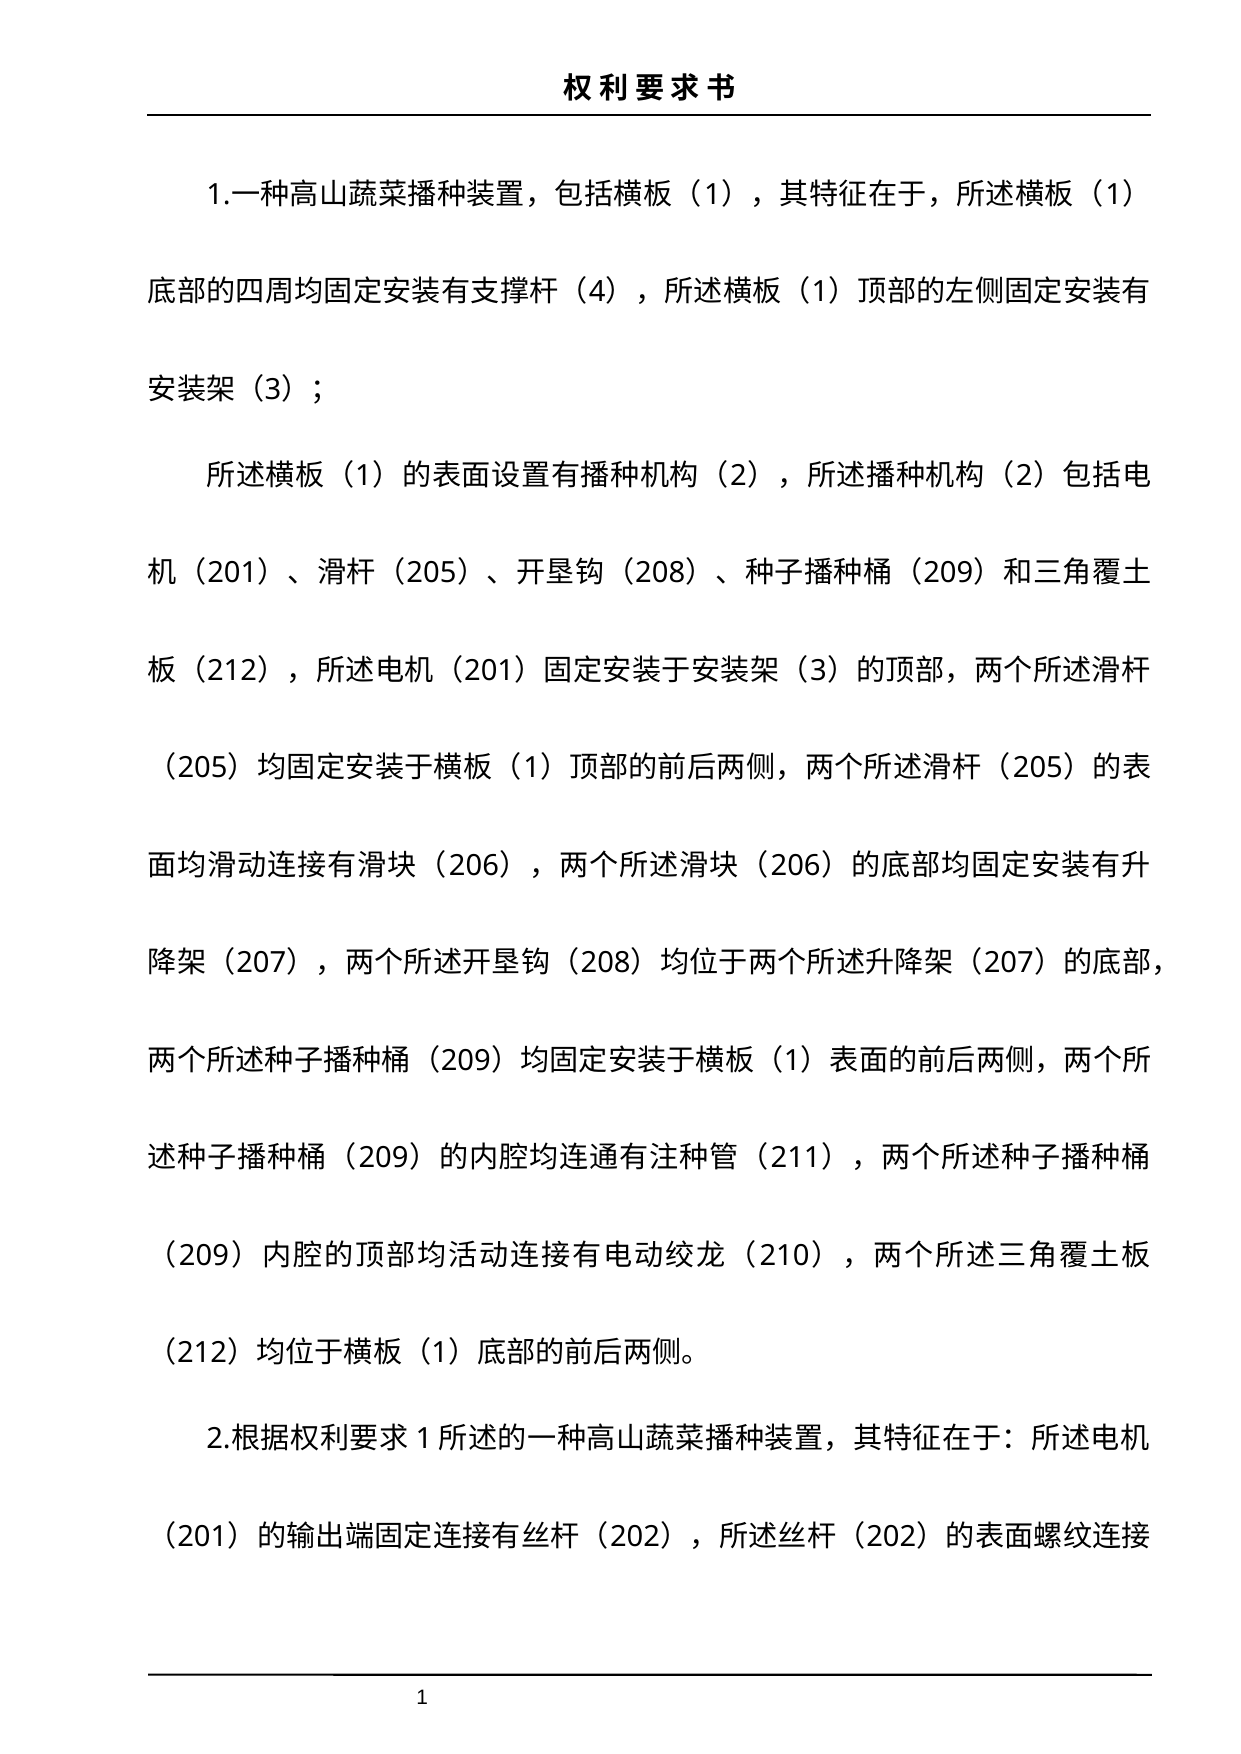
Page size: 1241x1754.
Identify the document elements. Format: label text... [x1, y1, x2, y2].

text 所述横板（1）的表面设置有播种机构（2），所述播种机构（2）包括电机（201）、滑杆（205）、开垦钩（208）、种子播种桶（209）和三角覆土板（212），所述电机（201）固定安装于安装架（3）的顶部，两个所述滑杆（205）均固定安装于横板（1）顶部的前后两侧，两个所述滑杆（205）的表面均滑动连接有滑块（206），两个所述滑块（206）的底部均固定安装有升降架（207），两个所述开垦钩（208）均位于两个所述升降架（207）的底部，两个所述种子播种桶（209）均固定安装于横板（1）表面的前后两侧，两个所述种子播种桶（209）的内腔均连通有注种管（211），两个所述种子播种桶（209）内腔的顶部均活动连接有电动绞龙（210），两个所述三角覆土板（212）均位于横板（1）底部的前后两侧。 [148, 440, 1152, 1383]
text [148, 1404, 1152, 1566]
text 1.一种高山蔬菜播种装置，包括横板（1），其特征在于，所述横板（1）底部的四周均固定安装有支撑杆（4），所述横板（1）顶部的左侧固定安装有安装架（3）； [148, 159, 1152, 419]
